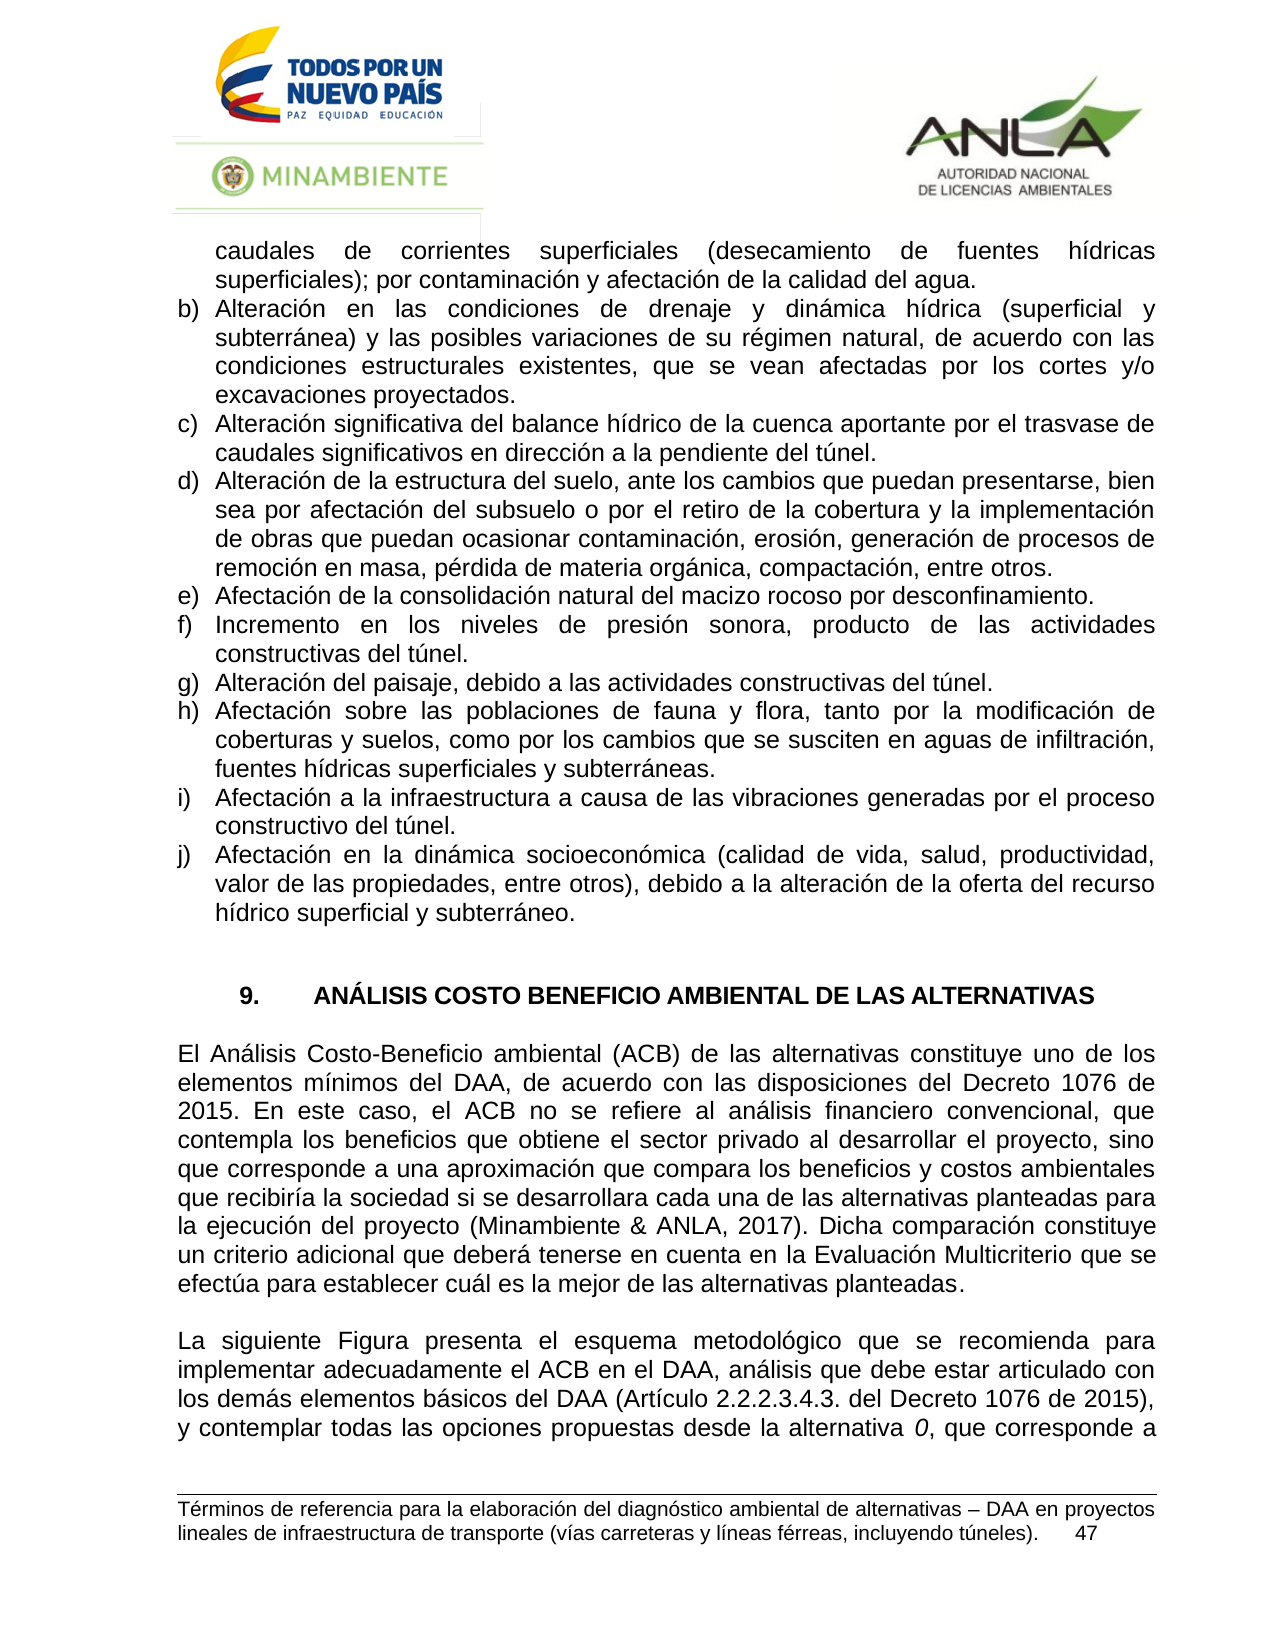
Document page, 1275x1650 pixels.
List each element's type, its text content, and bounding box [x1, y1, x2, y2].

list Alteración de la estructura del suelo, ante los cambios que puedan presentarse, bien sea por afectación del subsuelo o por el retiro de la cobertura y la implementación de obras que puedan ocasionar contaminación, erosión, generación de procesos de remoción en masa, pérdida de materia orgánica, compactación, entre otros. [177, 466, 1157, 581]
picture [172, 16, 487, 243]
text El Análisis Costo-Beneficio ambiental (ACB) de las alternativas constituye uno de los elementos mínimos del DAA, de acuerdo con las disposiciones del Decreto 1076 de 2015. En este caso, el ACB no se refiere al análisis financiero convencional, que contempla los beneficios que obtiene el sector privado al desarrollar el proyecto, sino que corresponde a una aproximación que compara los beneficios y costos ambientales que recibiría la sociedad si se desarrollara cada una de las alternativas planteadas para la ejecución del proyecto (Minambiente & ANLA, 2017). Dicha comparación constituye un criterio adicional que deberá tenerse en cuenta en la Evaluación Multicriterio que se efectúa para establecer cuál es la mejor de las alternativas planteadas. [177, 1039, 1157, 1298]
list Alteración significativa del balance hídrico de la cuenca aportante por el trasvase de caudales significativos en dirección a la pendiente del túnel. [177, 409, 1157, 466]
list Afectación sobre las poblaciones de fauna y flora, tanto por la modificación de coberturas y suelos, como por los cambios que se susciten en aguas de infiltración, fuentes hídricas superficiales y subterráneas. [177, 696, 1157, 782]
list Afectación de la consolidación natural del macizo rocoso por desconfinamiento. [177, 581, 1157, 610]
list Alteración en las condiciones de drenaje y dinámica hídrica (superficial y subterránea) y las posibles variaciones de su régimen natural, de acuerdo con las condiciones estructurales existentes, que se vean afectadas por los cortes y/o excavaciones proyectados. [177, 294, 1157, 409]
list Afectación a la infraestructura a causa de las vibraciones generadas por el proceso constructivo del túnel. [177, 782, 1157, 840]
list Incremento en los niveles de presión sonora, producto de las actividades constructivas del túnel. [177, 610, 1157, 667]
subtitle ANÁLISIS COSTO BENEFICIO ambiental de las ALTERNATIVAS [177, 981, 1157, 1010]
list Afectación en la dinámica socioeconómica (calidad de vida, salud, productividad, valor de las propiedades, entre otros), debido a la alteración de la oferta del recurso hídrico superficial y subterráneo. [177, 840, 1157, 926]
picture [837, 63, 1200, 218]
list Alteración del paisaje, debido a las actividades constructivas del túnel. [177, 667, 1157, 696]
